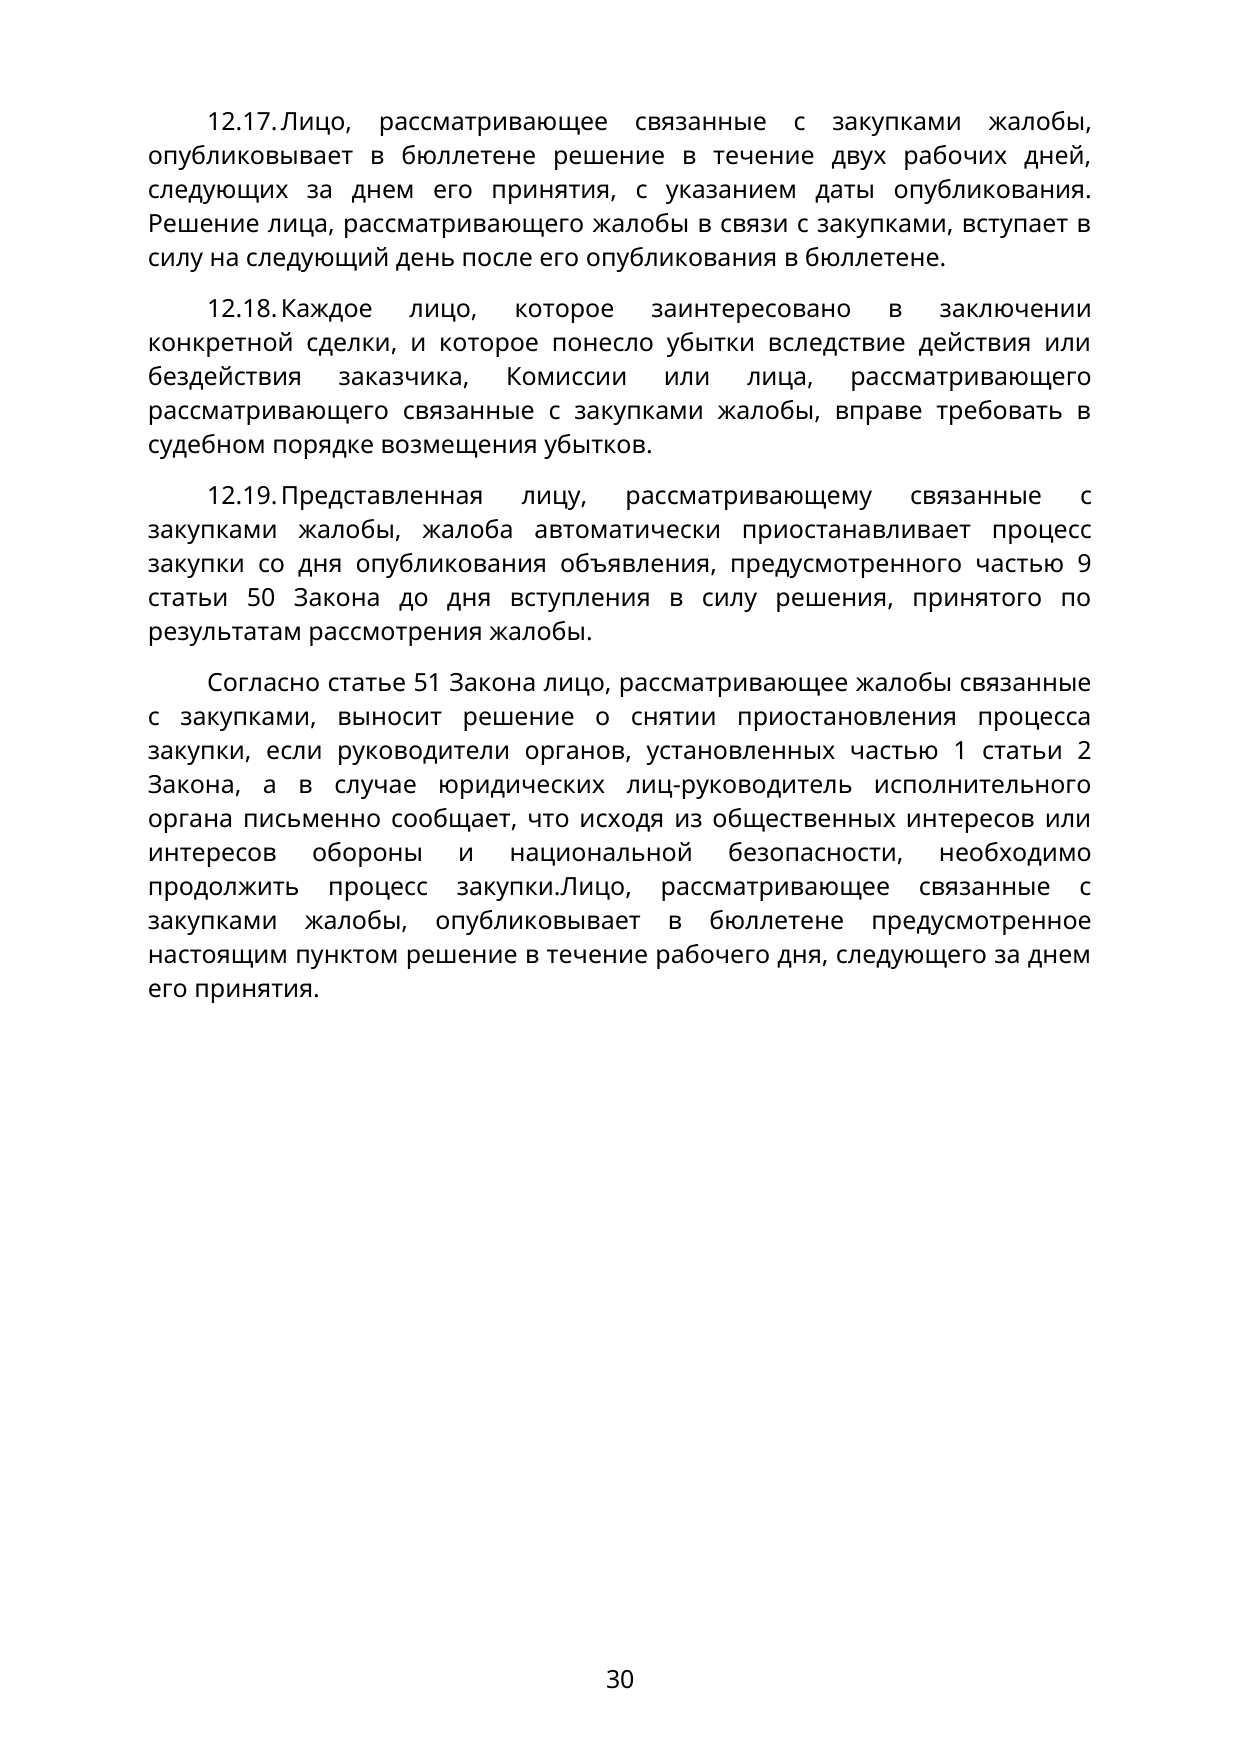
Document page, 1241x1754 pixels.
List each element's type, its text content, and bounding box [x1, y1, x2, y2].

text 12.19. Представленная лицу, рассматривающему связанные с закупками жалобы, жалоба автоматически приостанавливает процесс закупки со дня опубликования объявления, предусмотренного частью 9 статьи 50 Закона до дня вступления в силу решения, принятого по результатам рассмотрения жалобы. [148, 477, 1092, 648]
text 12.17. Лицо, рассматривающее связанные с закупками жалобы, опубликовывает в бюллетене решение в течение двух рабочих дней, следующих за днем его принятия, с указанием даты опубликования. Решение лица, рассматривающего жалобы в связи с закупками, вступает в силу на следующий день после его опубликования в бюллетене. [148, 103, 1092, 274]
text 12.18. Каждое лицо, которое заинтересовано в заключении конкретной сделки, и которое понесло убытки вследствие действия или бездействия заказчика, Комиссии или лица, рассматривающего рассматривающего связанные с закупками жалобы, вправе требовать в судебном порядке возмещения убытков. [148, 290, 1092, 461]
text Согласно статье 51 Закона лицо, рассматривающее жалобы связанные с закупками, выносит решение о снятии приостановления процесса закупки, если руководители органов, установленных частью 1 статьи 2 Закона, а в случае юридических лиц-руководитель исполнительного органа письменно сообщает, что исходя из общественных интересов или интересов обороны и национальной безопасности, необходимо продолжить процесс закупки.Лицо, рассматривающее связанные с закупками жалобы, опубликовывает в бюллетене предусмотренное настоящим пунктом решение в течение рабочего дня, следующего за днем его принятия. [148, 664, 1092, 1005]
